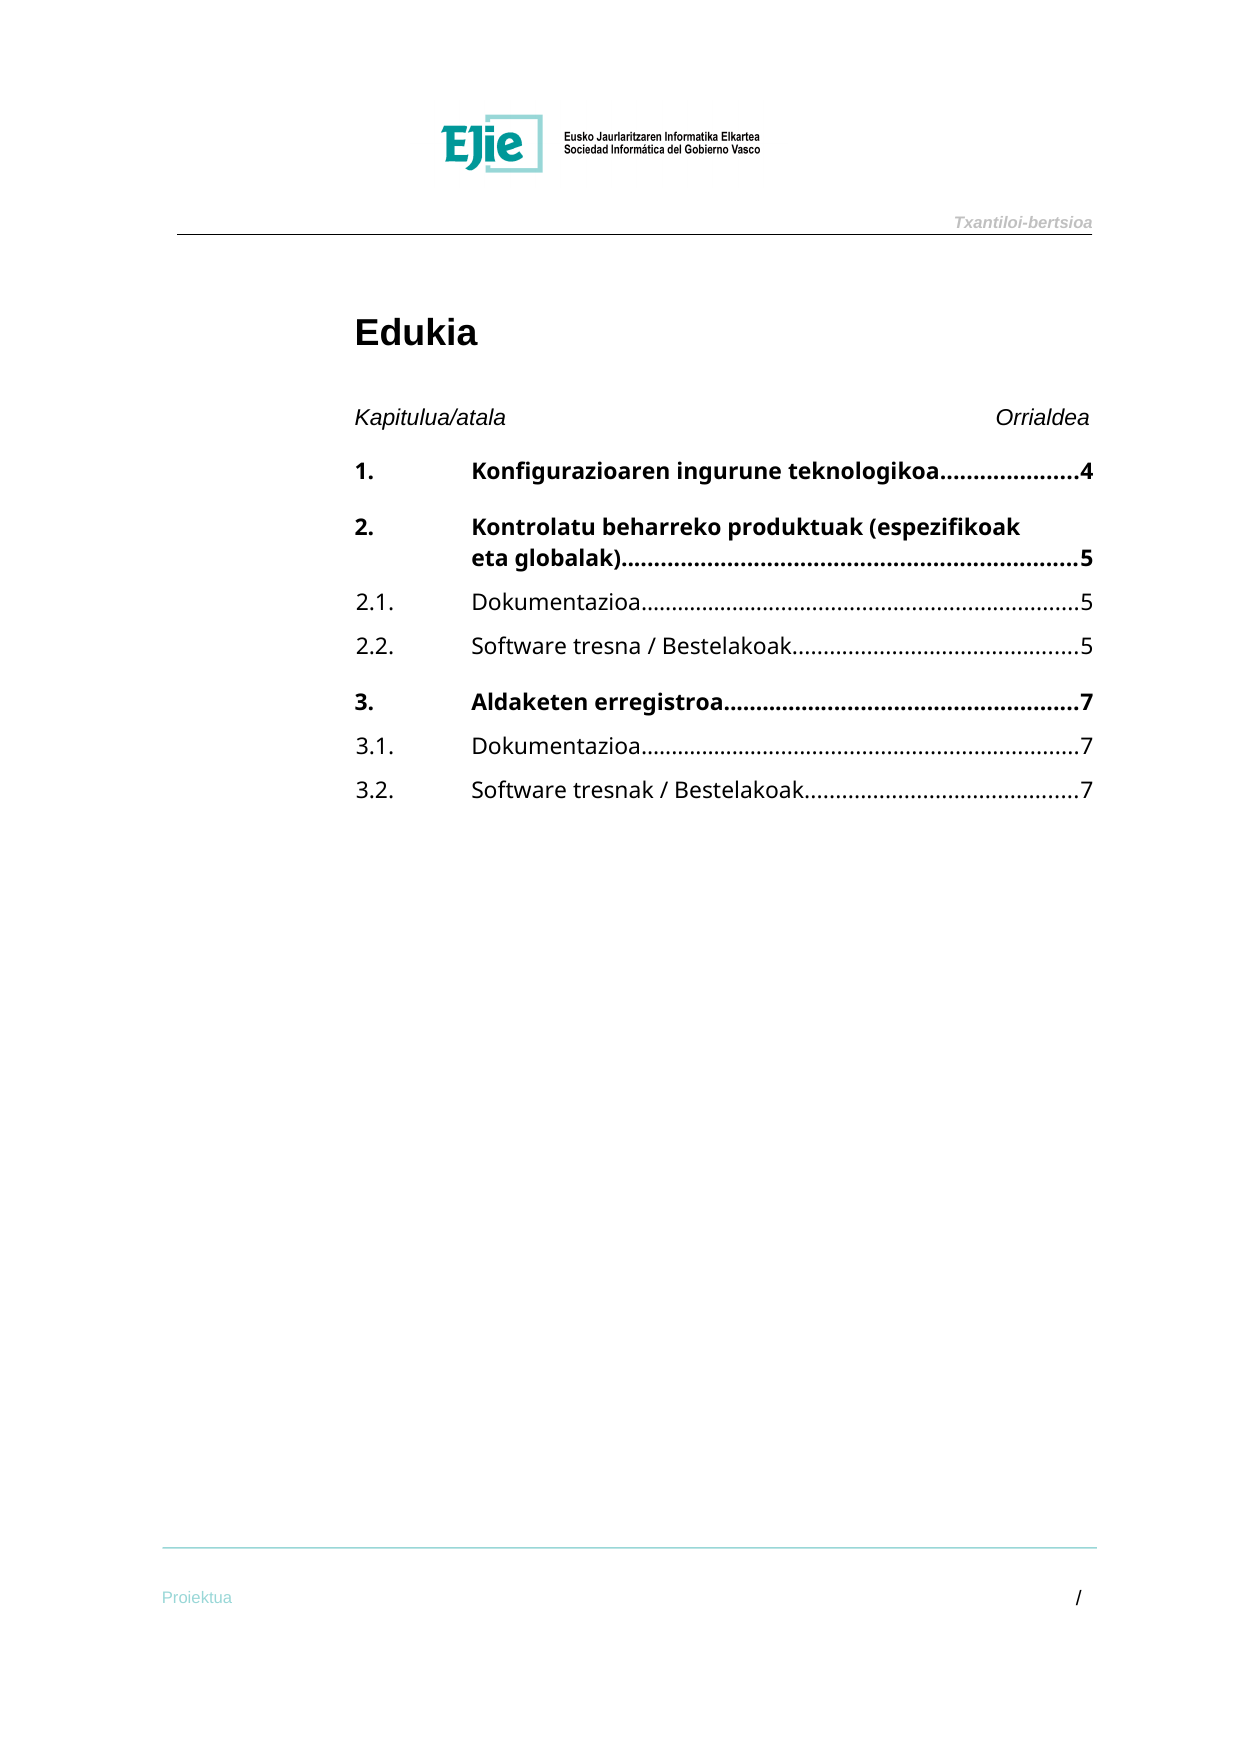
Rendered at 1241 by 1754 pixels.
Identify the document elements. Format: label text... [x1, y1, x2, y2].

text Kapitulua/atala Orrialdea [354, 403, 1092, 430]
text 3.1. Dokumentazioa 7 [356, 730, 1039, 761]
text 3.2. Software tresnak / Bestelakoak 7 [356, 773, 1039, 805]
text 1. Konfigurazioaren ingurune teknologikoa 4 [354, 455, 1036, 486]
text 3. Aldaketen erregistroa 7 [354, 686, 1036, 717]
text 2.1. Dokumentazioa 5 [356, 586, 1039, 617]
picture [410, 100, 788, 188]
text 2. Kontrolatu beharreko produktuak (espezifikoak eta globalak) 5 [354, 511, 1036, 573]
title Edukia [177, 310, 1092, 353]
text 2.2. Software tresna / Bestelakoak 5 [356, 630, 1039, 661]
